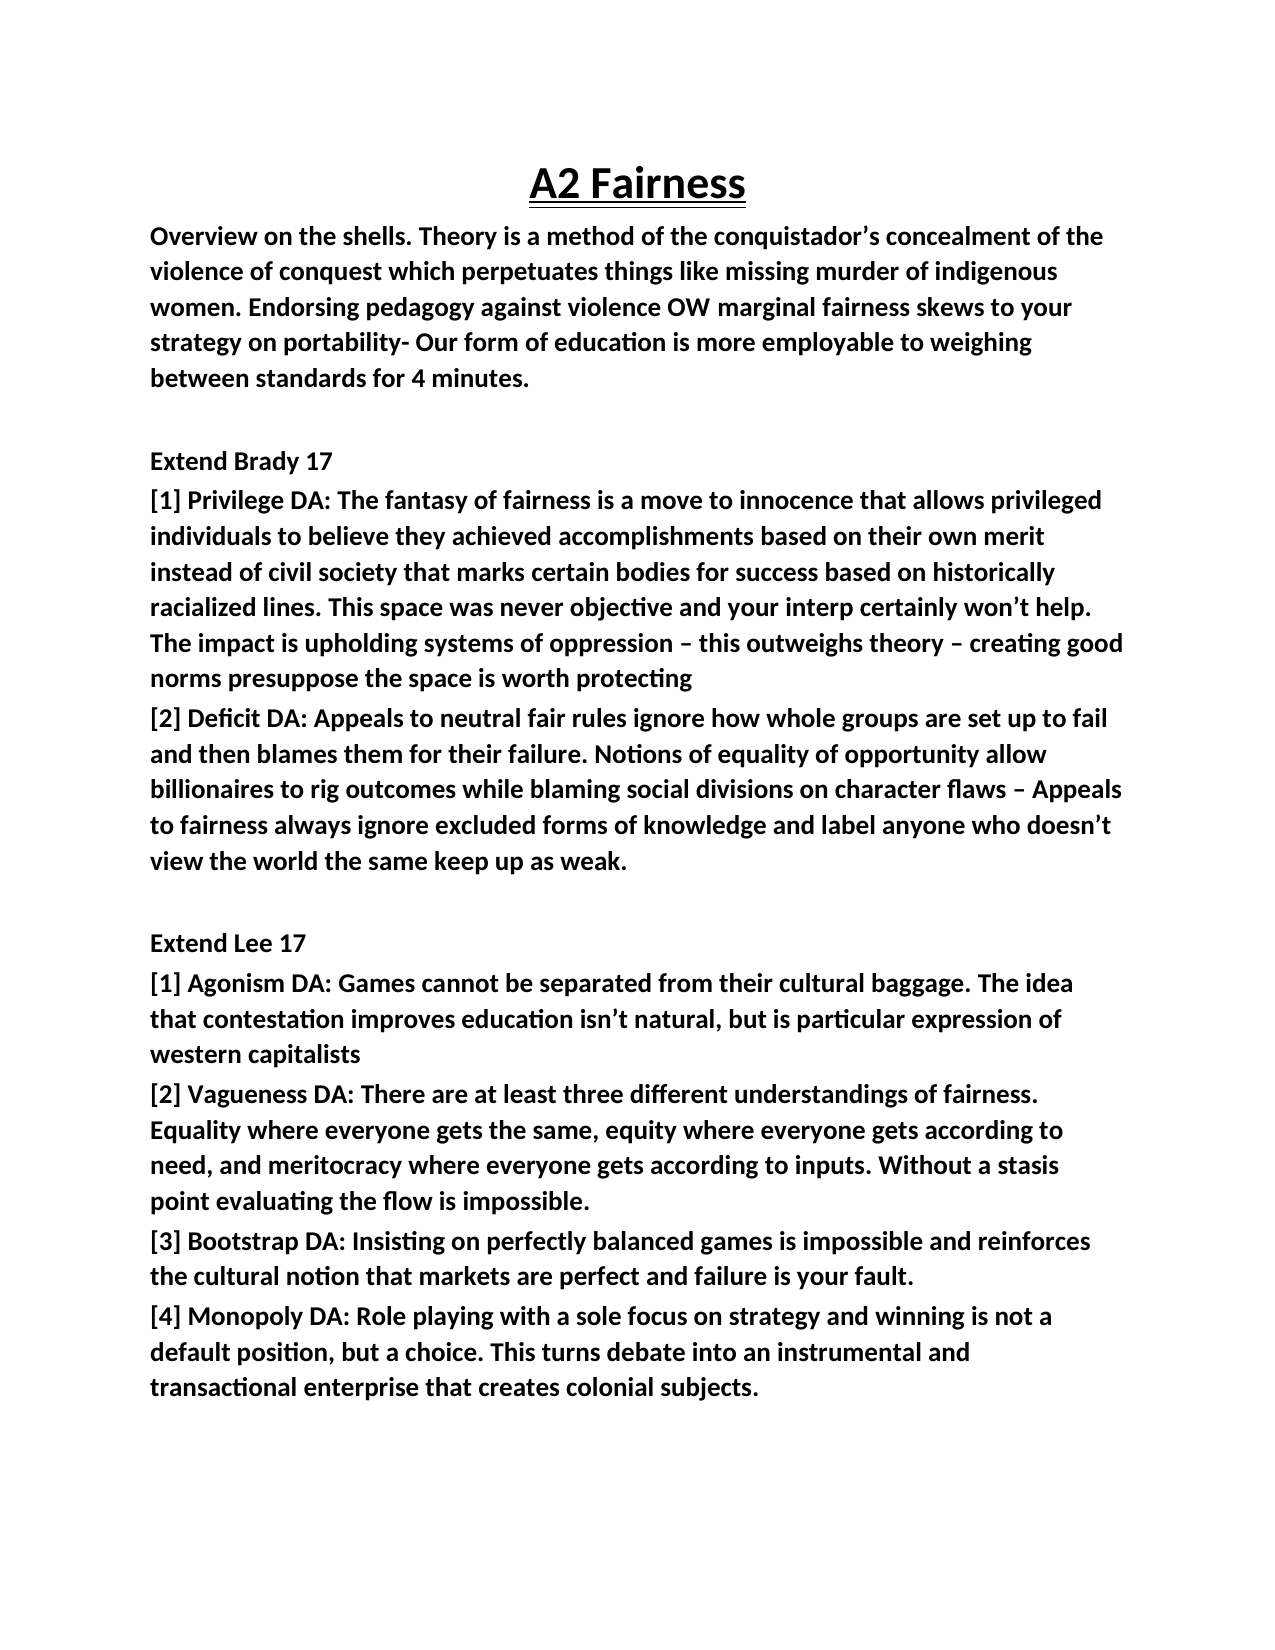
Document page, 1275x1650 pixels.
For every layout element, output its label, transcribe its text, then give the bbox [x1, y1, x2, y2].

subtitle [2] Vagueness DA: There are at least three different understandings of fairness. Equality where everyone gets the same, equity where everyone gets according to need, and meritocracy where everyone gets according to inputs. Without a stasis point evaluating the flow is impossible. [150, 1077, 1125, 1217]
subtitle Overview on the shells. Theory is a method of the conquistador’s concealment of the violence of conquest which perpetuates things like missing murder of indigenous women. Endorsing pedagogy against violence OW marginal fairness skews to your strategy on portability- Our form of education is more employable to weighing between standards for 4 minutes. [150, 219, 1125, 394]
subtitle Extend Lee 17 [150, 926, 1125, 959]
subtitle Extend Brady 17 [150, 444, 1125, 477]
subtitle [1] Agonism DA: Games cannot be separated from their cultural baggage. The idea that contestation improves education isn’t natural, but is particular expression of western capitalists [150, 966, 1125, 1070]
subtitle [3] Bootstrap DA: Insisting on perfectly balanced games is impossible and reinforces the cultural notion that markets are perfect and failure is your fault. [150, 1224, 1125, 1292]
subtitle A2 Fairness [150, 154, 1125, 210]
subtitle [4] Monopoly DA: Role playing with a sole focus on strategy and winning is not a default position, but a choice. This turns debate into an instrumental and transactional enterprise that creates colonial subjects. [150, 1299, 1125, 1403]
subtitle [2] Deficit DA: Appeals to neutral fair rules ignore how whole groups are set up to fail and then blames them for their failure. Notions of equality of opportunity allow billionaires to rig outcomes while blaming social divisions on character flaws – Appeals to fairness always ignore excluded forms of knowledge and label anyone who doesn’t view the world the same keep up as weak. [150, 701, 1125, 877]
subtitle [1] Privilege DA: The fantasy of fairness is a move to innocence that allows privileged individuals to believe they achieved accomplishments based on their own merit instead of civil society that marks certain bodies for success based on historically racialized lines. This space was never objective and your interp certainly won’t help. The impact is upholding systems of oppression – this outweighs theory – creating good norms presuppose the space is worth protecting [150, 483, 1125, 694]
